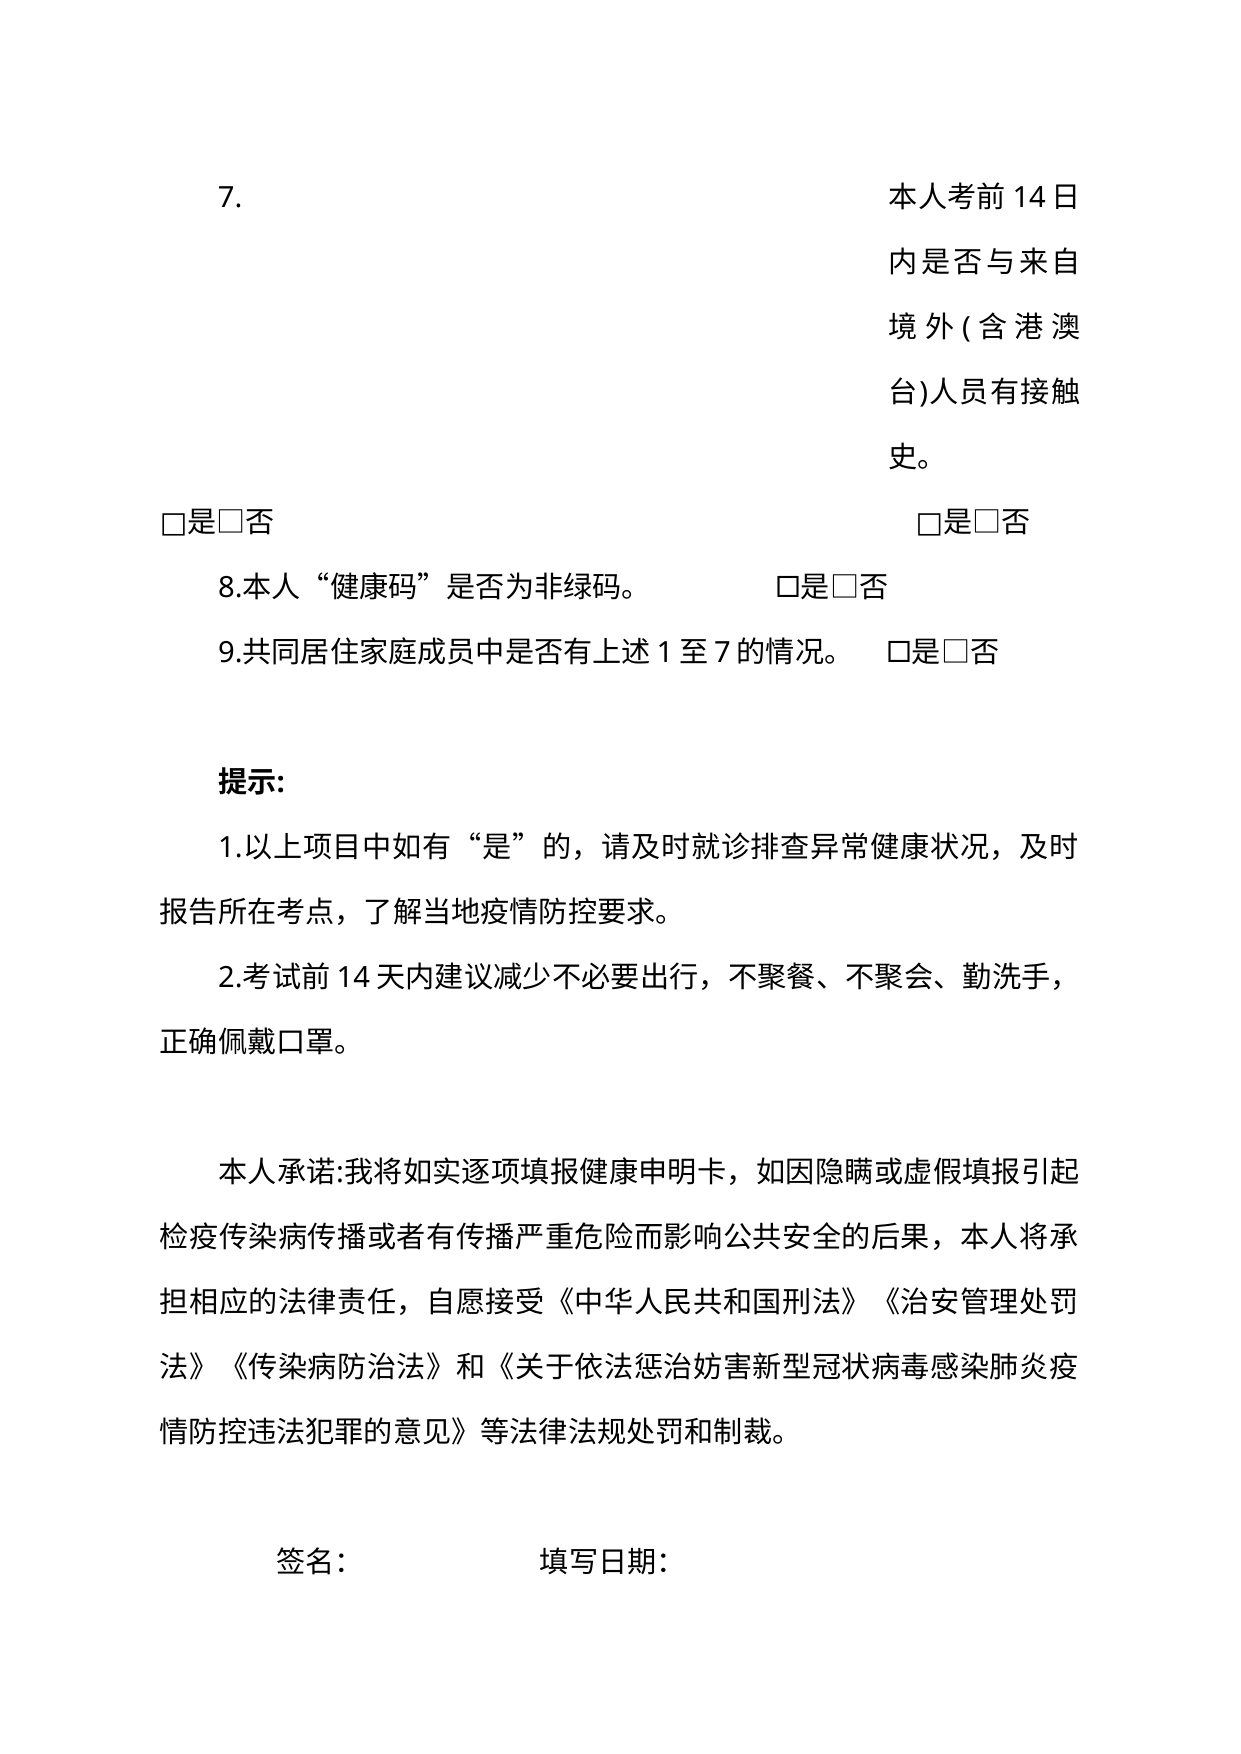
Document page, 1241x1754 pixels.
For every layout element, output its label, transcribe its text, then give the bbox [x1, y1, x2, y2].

text 8.本人“健康码”是否为非绿码。 是□否 [159, 552, 1081, 617]
text 本人承诺:我将如实逐项填报健康申明卡，如因隐瞒或虚假填报引起检疫传染病传播或者有传播严重危险而影响公共安全的后果，本人将承担相应的法律责任，自愿接受《中华人民共和国刑法》《治安管理处罚法》《传染病防治法》和《关于依法惩治妨害新型冠状病毒感染肺炎疫情防控违法犯罪的意见》等法律法规处罚和制裁。 [159, 1137, 1081, 1462]
text 2.考试前14天内建议减少不必要出行，不聚餐、不聚会、勤洗手，正确佩戴口罩。 [159, 942, 1081, 1072]
list □是□否 □是□否 [159, 487, 1081, 552]
text 提示: [159, 747, 1081, 812]
text 1.以上项目中如有“是”的，请及时就诊排查异常健康状况，及时报告所在考点，了解当地疫情防控要求。 [159, 812, 1081, 942]
text 9.共同居住家庭成员中是否有上述1至7的情况。 是□否 [159, 617, 1081, 682]
list 本人考前14日内是否与来自境外(含港澳台)人员有接触史。 [218, 162, 1081, 487]
text 签名： 填写日期： [159, 1527, 1081, 1592]
